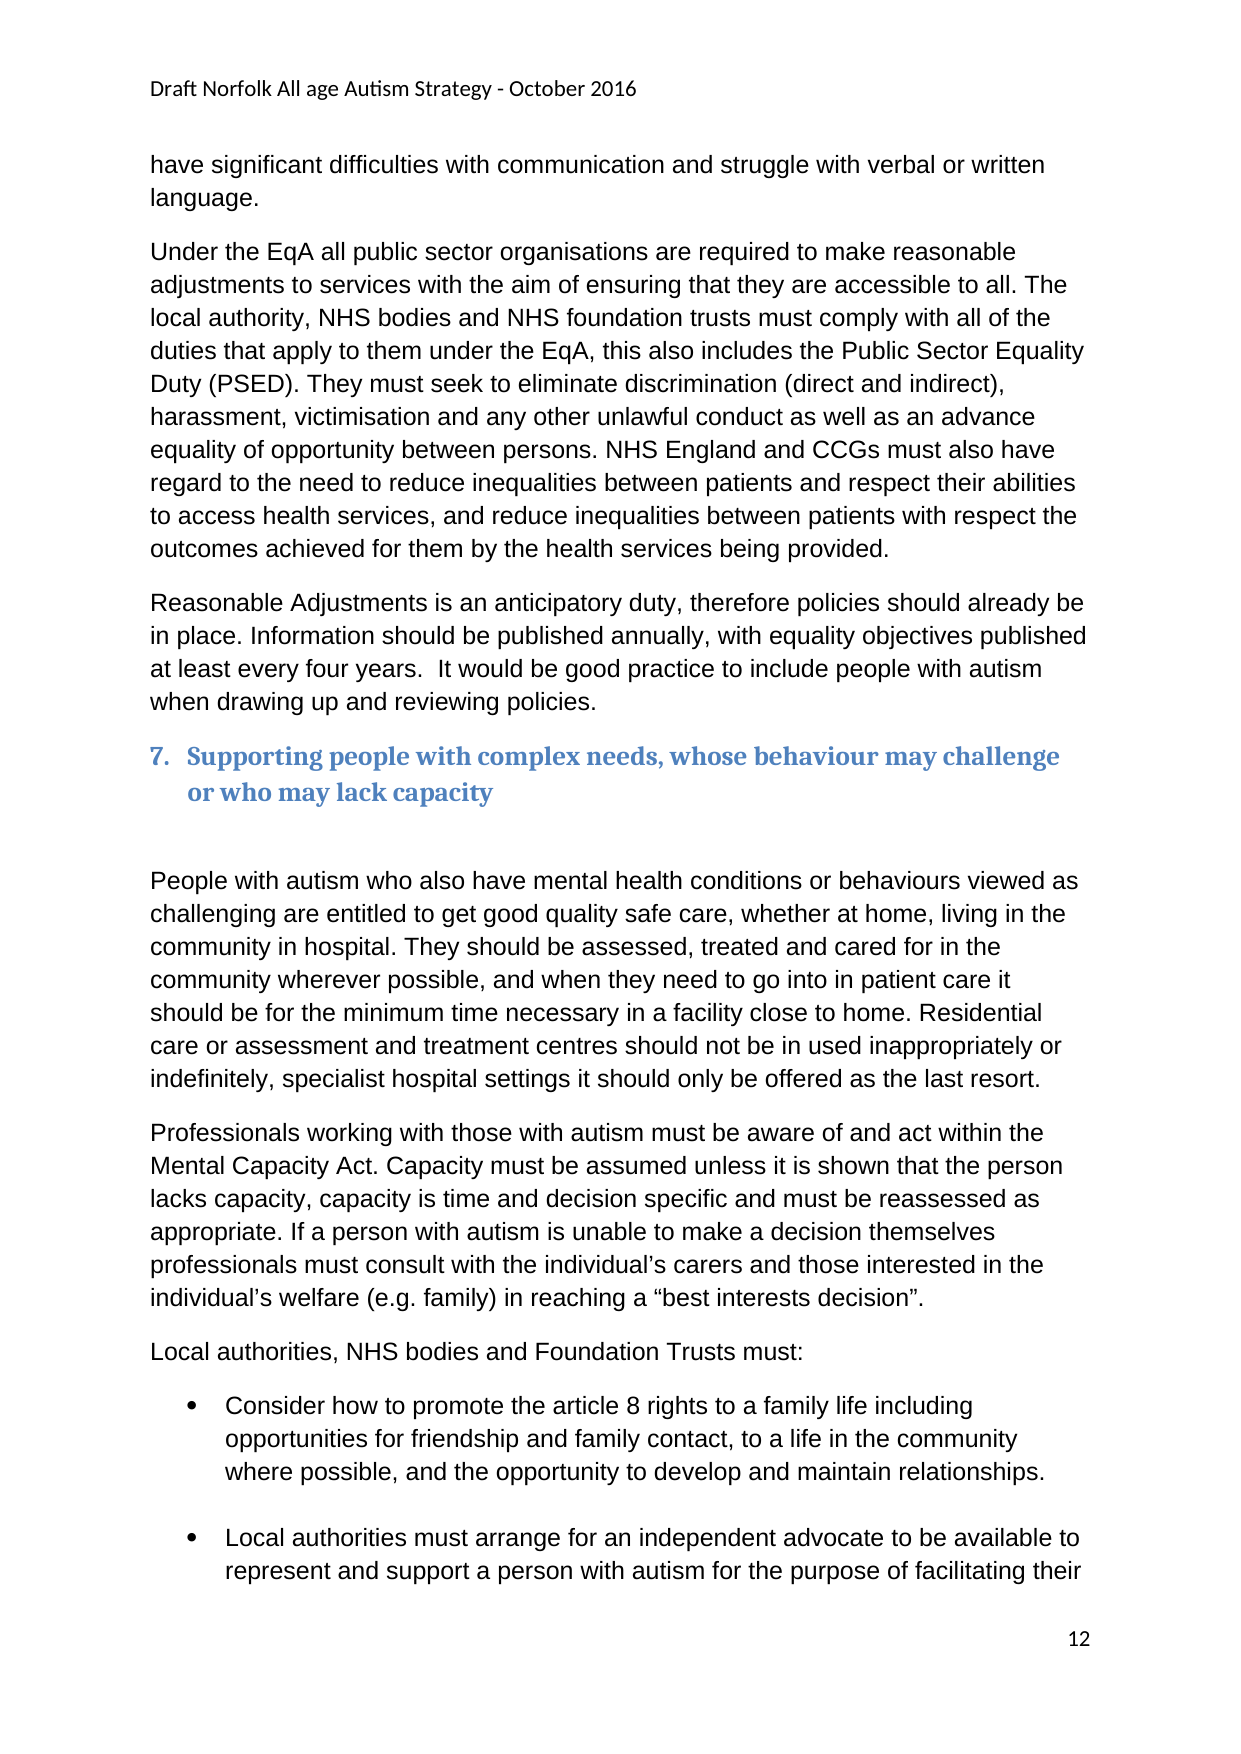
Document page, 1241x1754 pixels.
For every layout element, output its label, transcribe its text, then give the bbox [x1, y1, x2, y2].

text People with autism who also have mental health conditions or behaviours viewed as challenging are entitled to get good quality safe care, whether at home, living in the community in hospital. They should be assessed, treated and cared for in the community wherever possible, and when they need to go into in patient care it should be for the minimum time necessary in a facility close to home. Residential care or assessment and treatment centres should not be in used inappropriately or indefinitely, specialist hospital settings it should only be offered as the last resort. [150, 866, 1090, 1093]
list Consider how to promote the article 8 rights to a family life including opportunities for friendship and family contact, to a life in the community where possible, and the opportunity to develop and maintain relationships. [187, 1391, 1090, 1486]
text Under the EqA all public sector organisations are required to make reasonable adjustments to services with the aim of ensuring that they are accessible to all. The local authority, NHS bodies and NHS foundation trusts must comply with all of the duties that apply to them under the EqA, this also includes the Public Sector Equality Duty (PSED). They must seek to eliminate discrimination (direct and indirect), harassment, victimisation and any other unlawful conduct as well as an advance equality of opportunity between persons. NHS England and CCGs must also have regard to the need to reduce inequalities between patients and respect their abilities to access health services, and reduce inequalities between patients with respect the outcomes achieved for them by the health services being provided. [150, 237, 1090, 563]
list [187, 1523, 1090, 1585]
text Local authorities, NHS bodies and Foundation Trusts must: [150, 1337, 1090, 1366]
text Reasonable Adjustments is an anticipatory duty, therefore policies should already be in place. Information should be published annually, with equality objectives published at least every four years. It would be good practice to include people with autism when drawing up and reviewing policies. [150, 588, 1090, 716]
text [150, 150, 1090, 212]
text Professionals working with those with autism must be aware of and act within the Mental Capacity Act. Capacity must be assumed unless it is shown that the person lacks capacity, capacity is time and decision specific and must be reassessed as appropriate. If a person with autism is unable to make a decision themselves professionals must consult with the individual’s carers and those interested in the individual’s welfare (e.g. family) in reaching a “best interests decision”. [150, 1118, 1090, 1312]
subtitle Supporting people with complex needs, whose behaviour may challenge or who may lack capacity [150, 741, 1090, 808]
